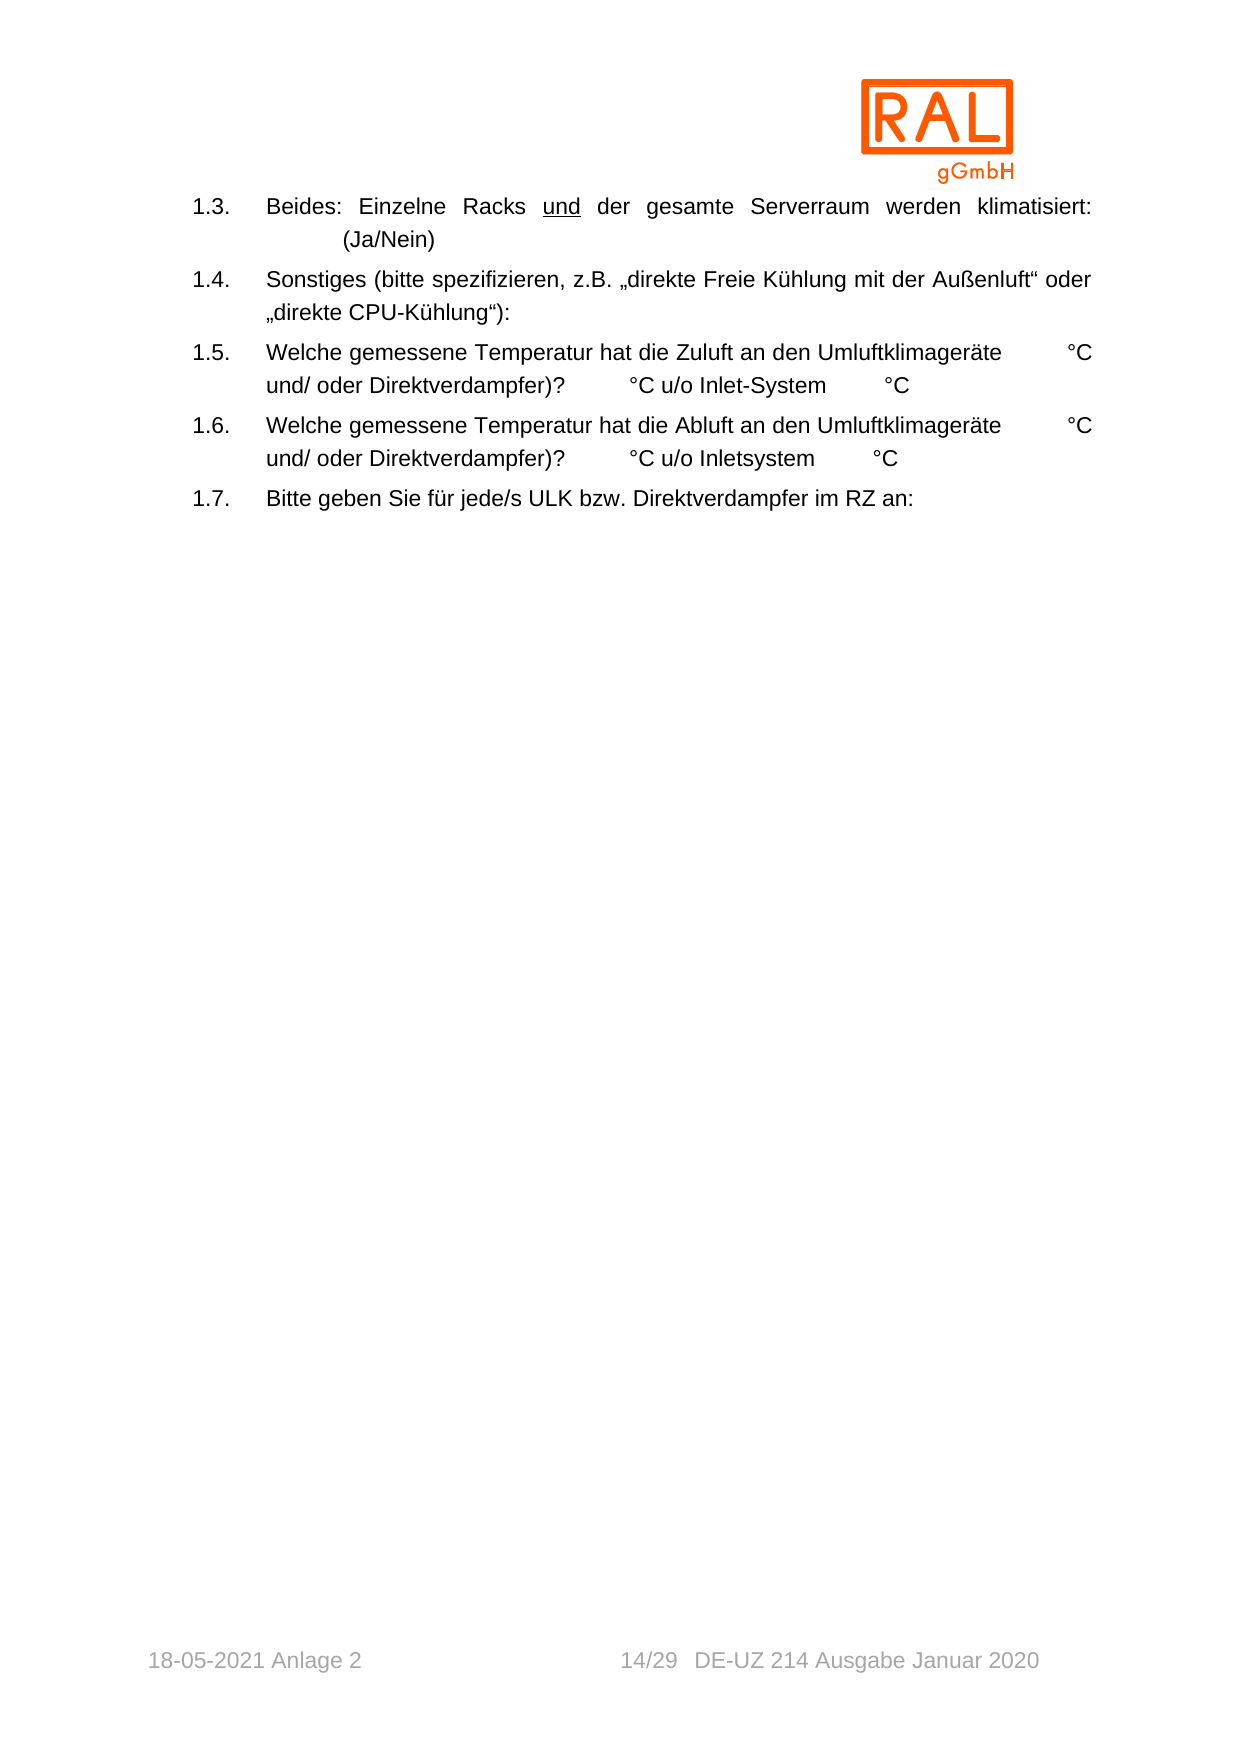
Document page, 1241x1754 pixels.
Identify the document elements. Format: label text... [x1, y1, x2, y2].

list Beides: Einzelne Racks und der gesamte Serverraum werden klimatisiert: (Ja/Nein) [192, 186, 1092, 252]
list Sonstiges (bitte spezifizieren, z.B. „direkte Freie Kühlung mit der Außenluft“ oder „direkte CPU-Kühlung“): [192, 259, 1092, 325]
list Welche gemessene Temperatur hat die Zuluft an den Umluftklimageräte °C und/ oder Direktverdampfer)? °C u/o Inlet-System °C [192, 332, 1092, 398]
list Bitte geben Sie für jede/s ULK bzw. Direktverdampfer im RZ an: [192, 477, 1092, 511]
list Welche gemessene Temperatur hat die Abluft an den Umluftklimageräte °C und/ oder Direktverdampfer)? °C u/o Inletsystem °C [192, 404, 1092, 471]
